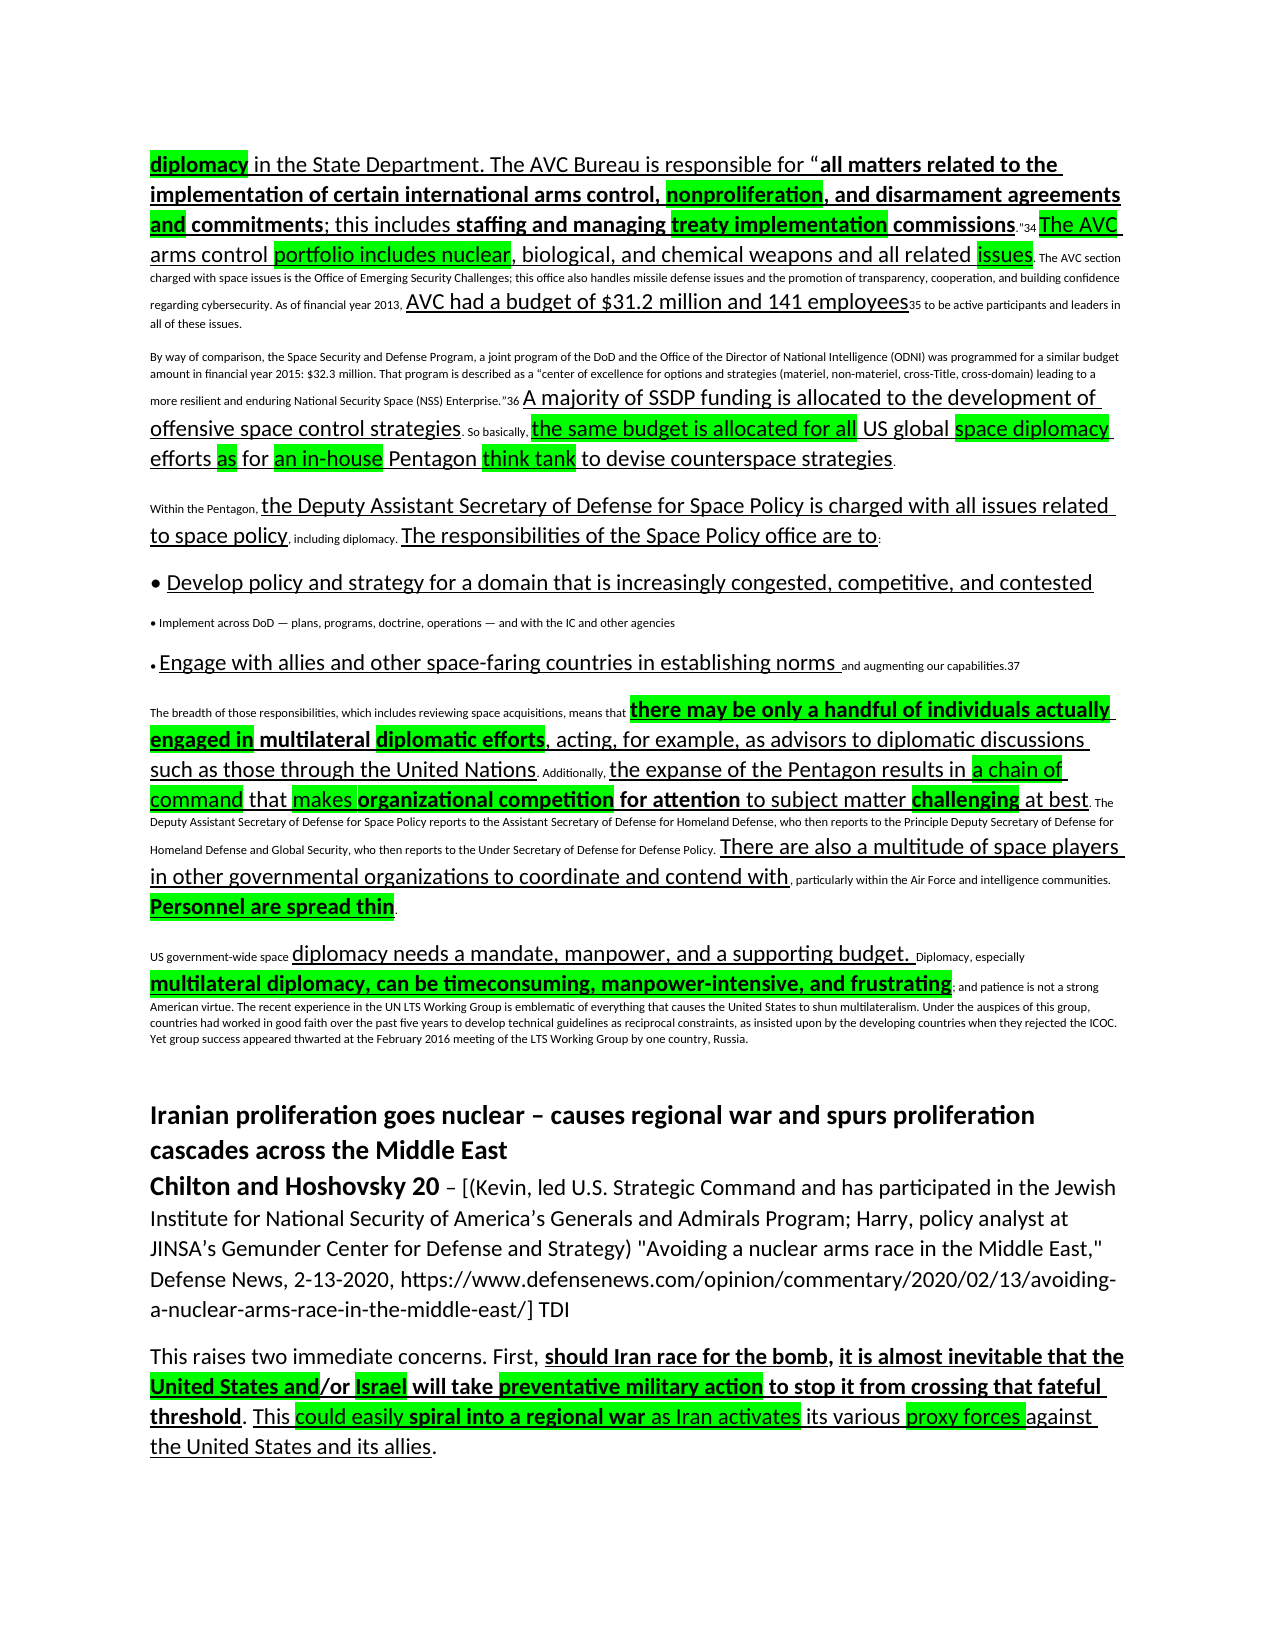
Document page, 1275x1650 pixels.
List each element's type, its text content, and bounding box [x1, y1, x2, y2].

text US government-wide space diplomacy needs a mandate, manpower, and a supporting budget. Diplomacy, especially multilateral diplomacy, can be timeconsuming, manpower-intensive, and frustrating; and patience is not a strong American virtue. The recent experience in the UN LTS Working Group is emblematic of everything that causes the United States to shun multilateralism. Under the auspices of this group, countries had worked in good faith over the past five years to develop technical guidelines as reciprocal constraints, as insisted upon by the developing countries when they rejected the ICOC. Yet group success appeared thwarted at the February 2016 meeting of the LTS Working Group by one country, Russia. [150, 939, 1125, 1047]
text The breadth of those responsibilities, which includes reviewing space acquisitions, means that there may be only a handful of individuals actually engaged in multilateral diplomatic efforts, acting, for example, as advisors to diplomatic discussions such as those through the United Nations. Additionally, the expanse of the Pentagon results in a chain of command that makes organizational competition for attention to subject matter challenging at best. The Deputy Assistant Secretary of Defense for Space Policy reports to the Assistant Secretary of Defense for Homeland Defense, who then reports to the Principle Deputy Secretary of Defense for Homeland Defense and Global Security, who then reports to the Under Secretary of Defense for Defense Policy. There are also a multitude of space players in other governmental organizations to coordinate and contend with, particularly within the Air Force and intelligence communities. Personnel are spread thin. [150, 695, 1125, 921]
text Within the Pentagon, the Deputy Assistant Secretary of Defense for Space Policy is charged with all issues related to space policy, including diplomacy. The responsibilities of the Space Policy office are to: [150, 491, 1125, 549]
text • Engage with allies and other space-faring countries in establishing norms and augmenting our capabilities.37 [150, 648, 1125, 676]
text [150, 150, 1125, 332]
subtitle Iranian proliferation goes nuclear – causes regional war and spurs proliferation cascades across the Middle East [150, 1098, 1125, 1167]
text Chilton and Hoshovsky 20 – [(Kevin, led U.S. Strategic Command and has participated in the Jewish Institute for National Security of America’s Generals and Admirals Program; Harry, policy analyst at JINSA’s Gemunder Center for Defense and Strategy) "Avoiding a nuclear arms race in the Middle East," Defense News, 2-13-2020, https://www.defensenews.com/opinion/commentary/2020/02/13/avoiding-a-nuclear-arms-race-in-the-middle-east/] TDI [150, 1169, 1125, 1323]
text • Develop policy and strategy for a domain that is increasingly congested, competitive, and contested [150, 568, 1125, 596]
text This raises two immediate concerns. First, should Iran race for the bomb, it is almost inevitable that the United States and/or Israel will take preventative military action to stop it from crossing that fateful threshold. This could easily spiral into a regional war as Iran activates its various proxy forces against the United States and its allies. [150, 1342, 1125, 1461]
text • Implement across DoD — plans, programs, doctrine, operations — and with the IC and other agencies [150, 615, 1125, 630]
text By way of comparison, the Space Security and Defense Program, a joint program of the DoD and the Office of the Director of National Intelligence (ODNI) was programmed for a similar budget amount in financial year 2015: $32.3 million. That program is described as a “center of excellence for options and strategies (materiel, non-materiel, cross-Title, cross-domain) leading to a more resilient and enduring National Security Space (NSS) Enterprise.”36 A majority of SSDP funding is allocated to the development of offensive space control strategies. So basically, the same budget is allocated for all US global space diplomacy efforts as for an in-house Pentagon think tank to devise counterspace strategies. [150, 349, 1125, 472]
